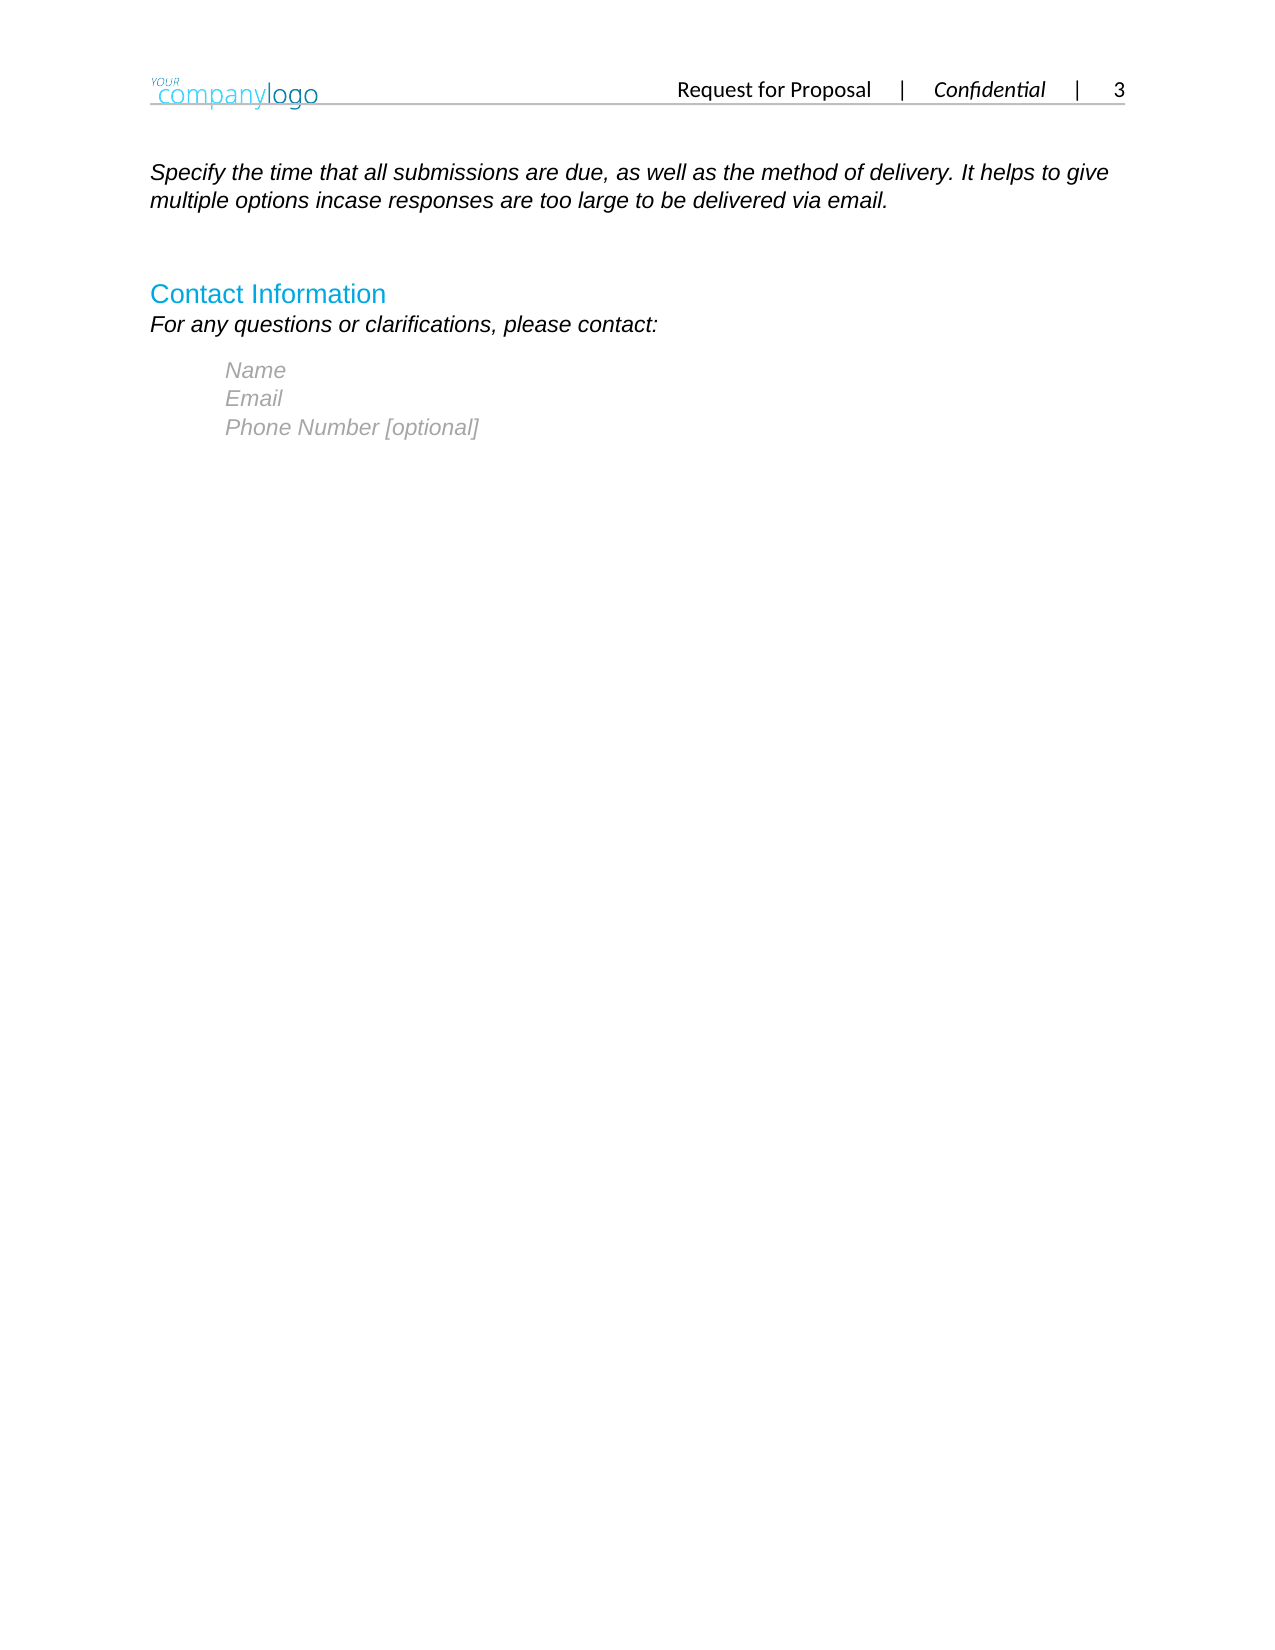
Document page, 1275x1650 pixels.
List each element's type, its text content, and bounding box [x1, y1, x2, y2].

picture [276, 91, 284, 103]
picture [292, 91, 299, 103]
picture [307, 91, 315, 103]
picture [150, 75, 319, 103]
subtitle Contact Information [150, 278, 1125, 309]
text Specify the time that all submissions are due, as well as the method of delivery. It helps to give multiple options incase responses are too large to be delivered via email. [150, 159, 1125, 214]
picture [150, 106, 297, 110]
picture [299, 106, 319, 110]
text For any questions or clarifications, please contact: [150, 311, 1125, 338]
text Name Email Phone Number [optional] [225, 357, 1125, 440]
